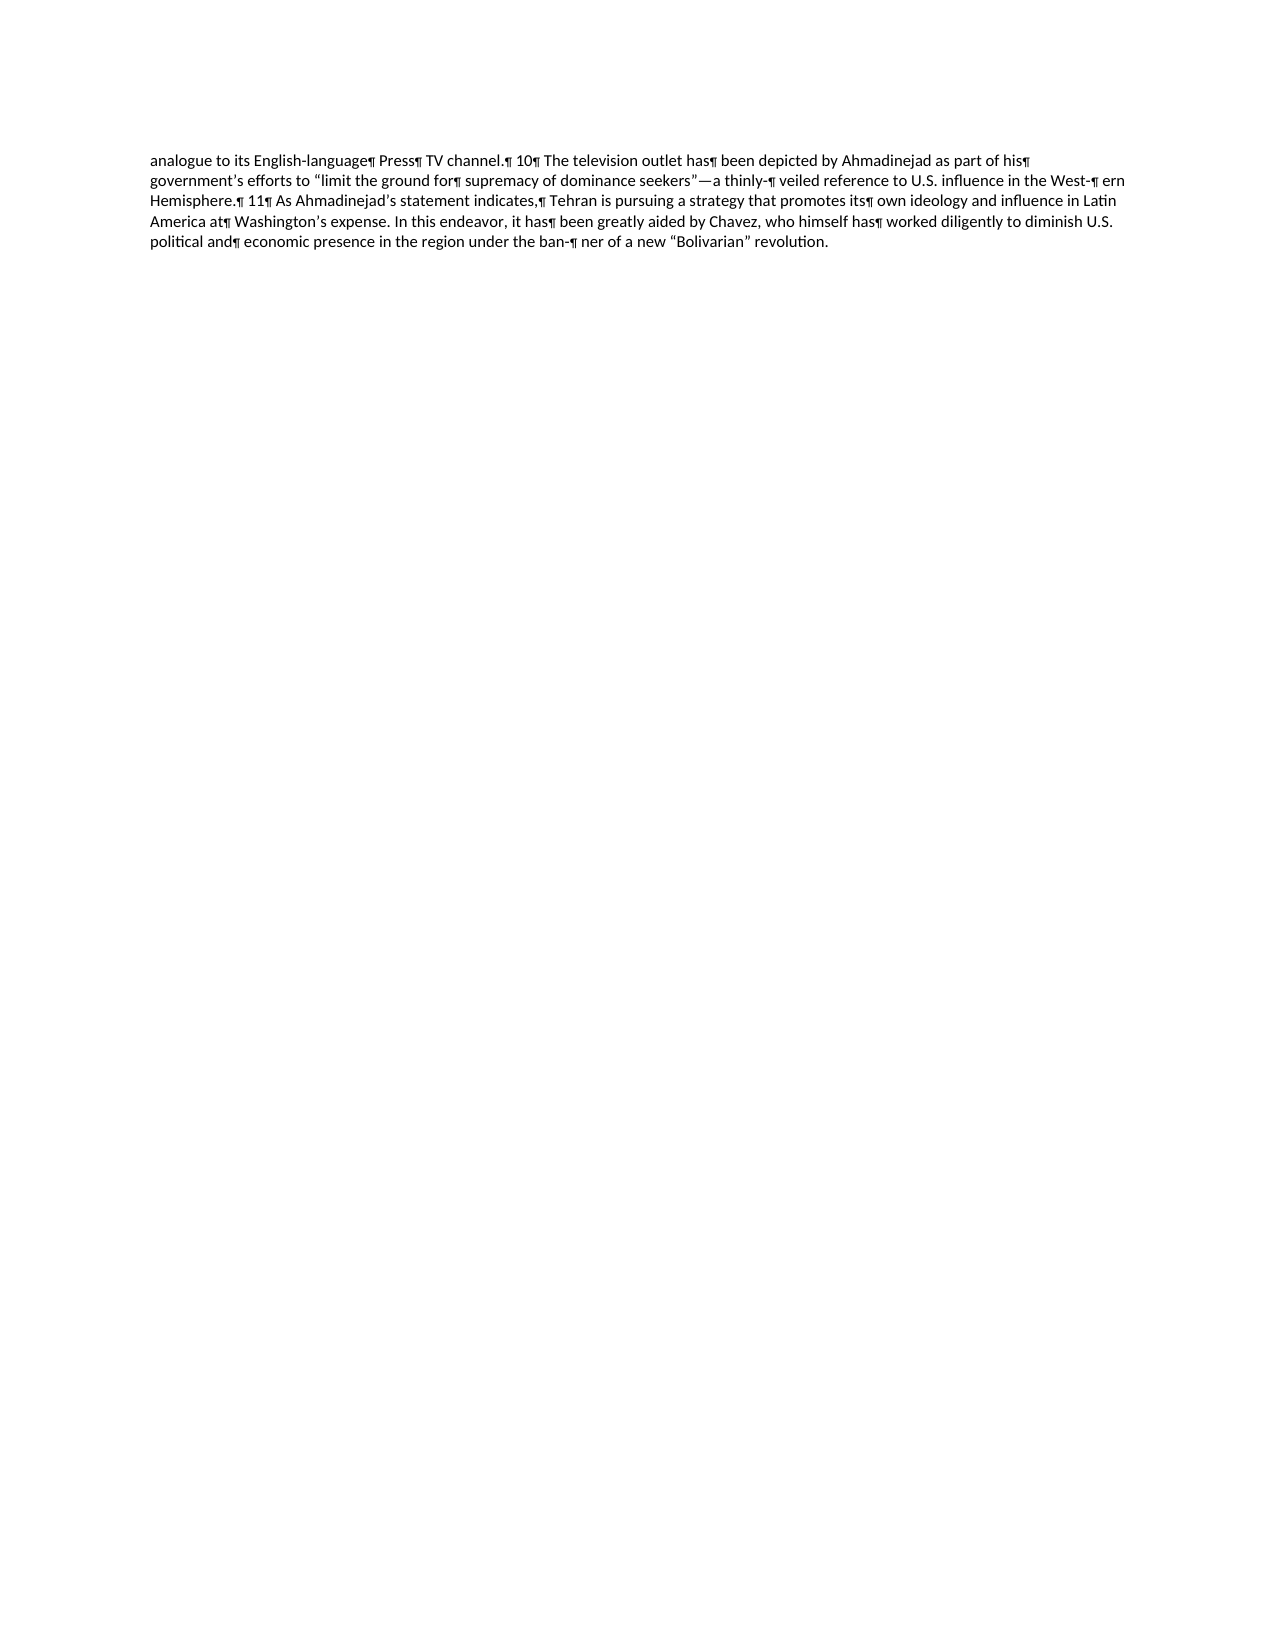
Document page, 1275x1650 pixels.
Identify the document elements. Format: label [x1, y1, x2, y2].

text [150, 150, 1125, 252]
